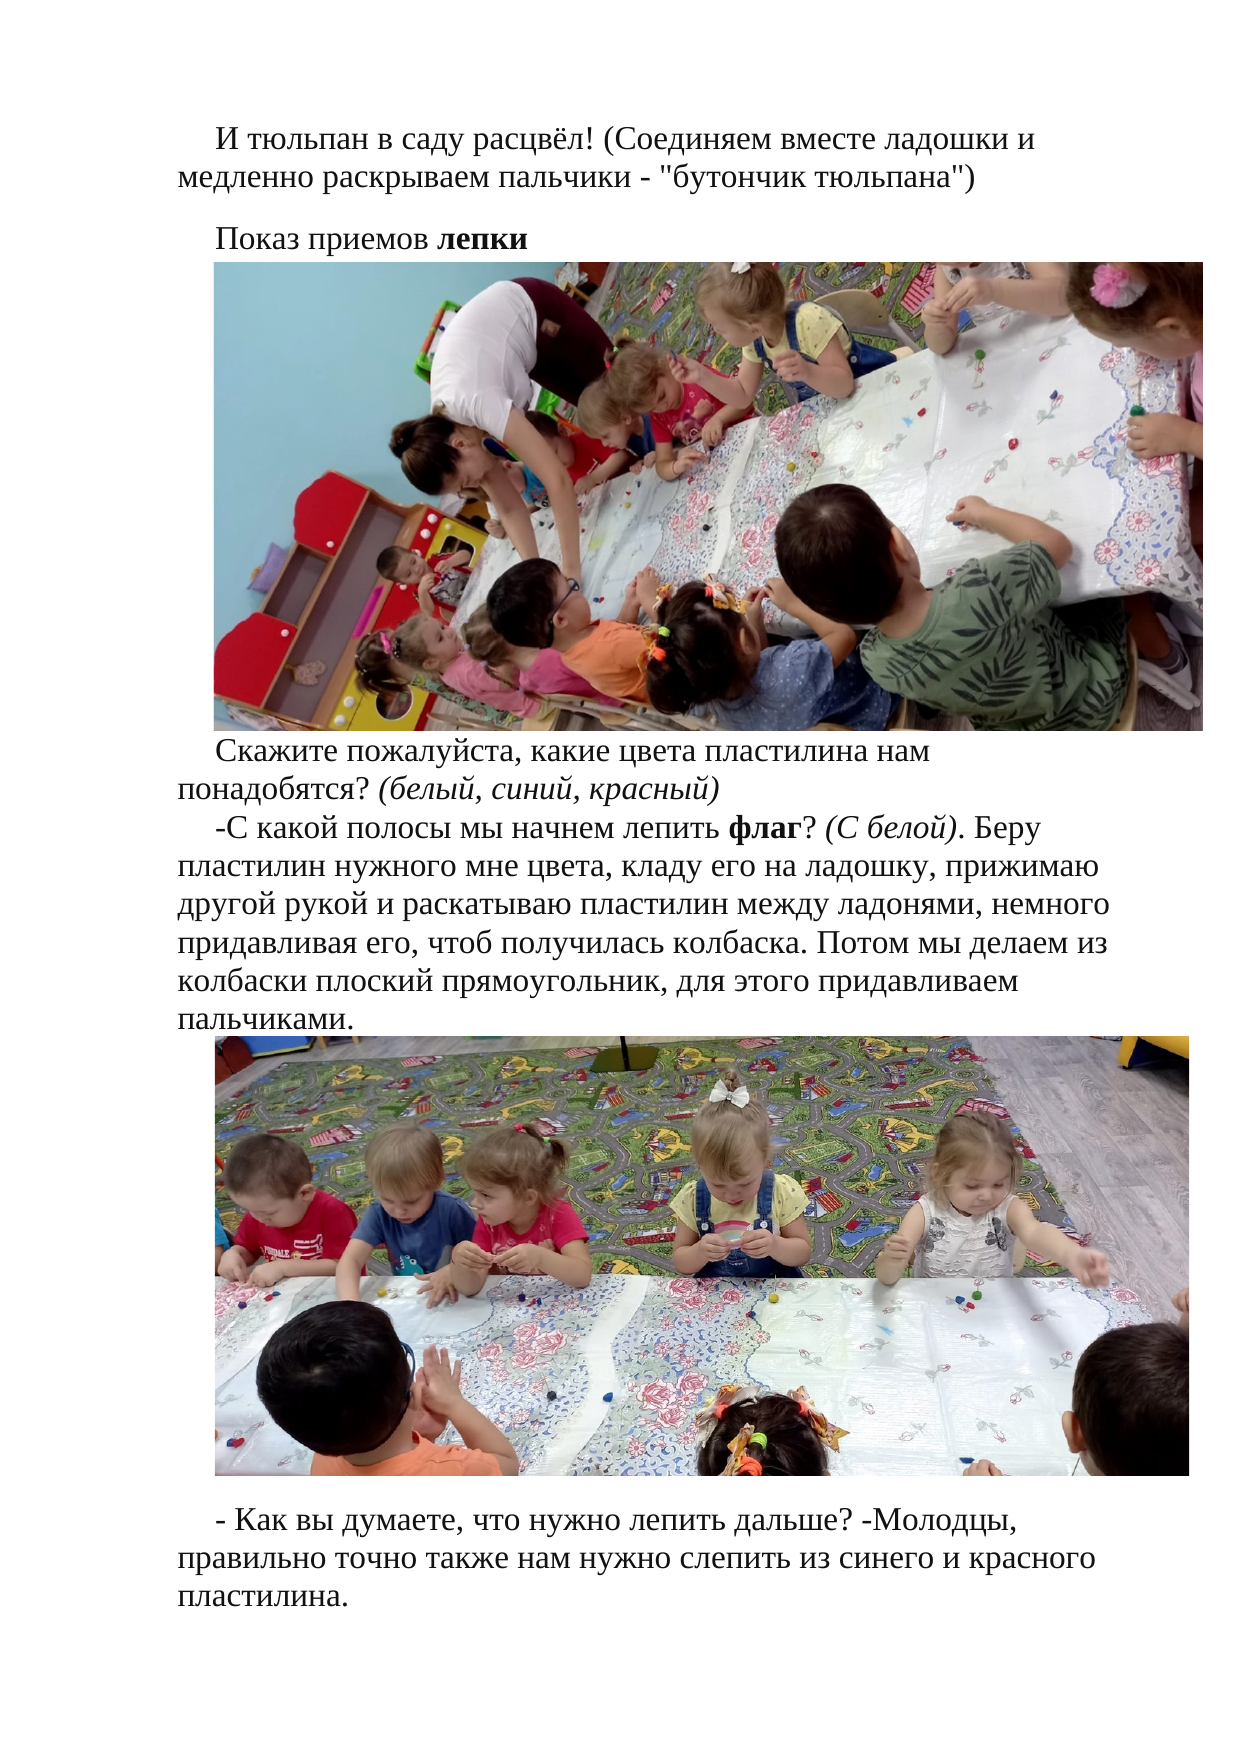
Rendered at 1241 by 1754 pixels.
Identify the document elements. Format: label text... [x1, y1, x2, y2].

text - Как вы думаете, что нужно лепить дальше? -Молодцы, правильно точно также нам нужно слепить из синего и красного пластилина. [177, 1499, 1152, 1614]
text И тюльпан в саду расцвёл! (Соединяем вместе ладошки и медленно раскрываем пальчики - "бутончик тюльпана") [177, 118, 1152, 195]
text Показ приемов лепки [177, 218, 1152, 257]
text Скажите пожалуйста, какие цвета пластилина нам понадобятся? (белый, синий, красный) [177, 730, 1152, 807]
text -С какой полосы мы начнем лепить флаг? (С белой). Беру пластилин нужного мне цвета, кладу его на ладошку, прижимаю другой рукой и раскатываю пластилин между ладонями, немного придавливая его, чтоб получилась колбаска. Потом мы делаем из колбаски плоский прямоугольник, для этого придавливаем пальчиками. [177, 807, 1152, 1037]
picture [215, 262, 1202, 731]
picture [214, 1036, 1190, 1476]
